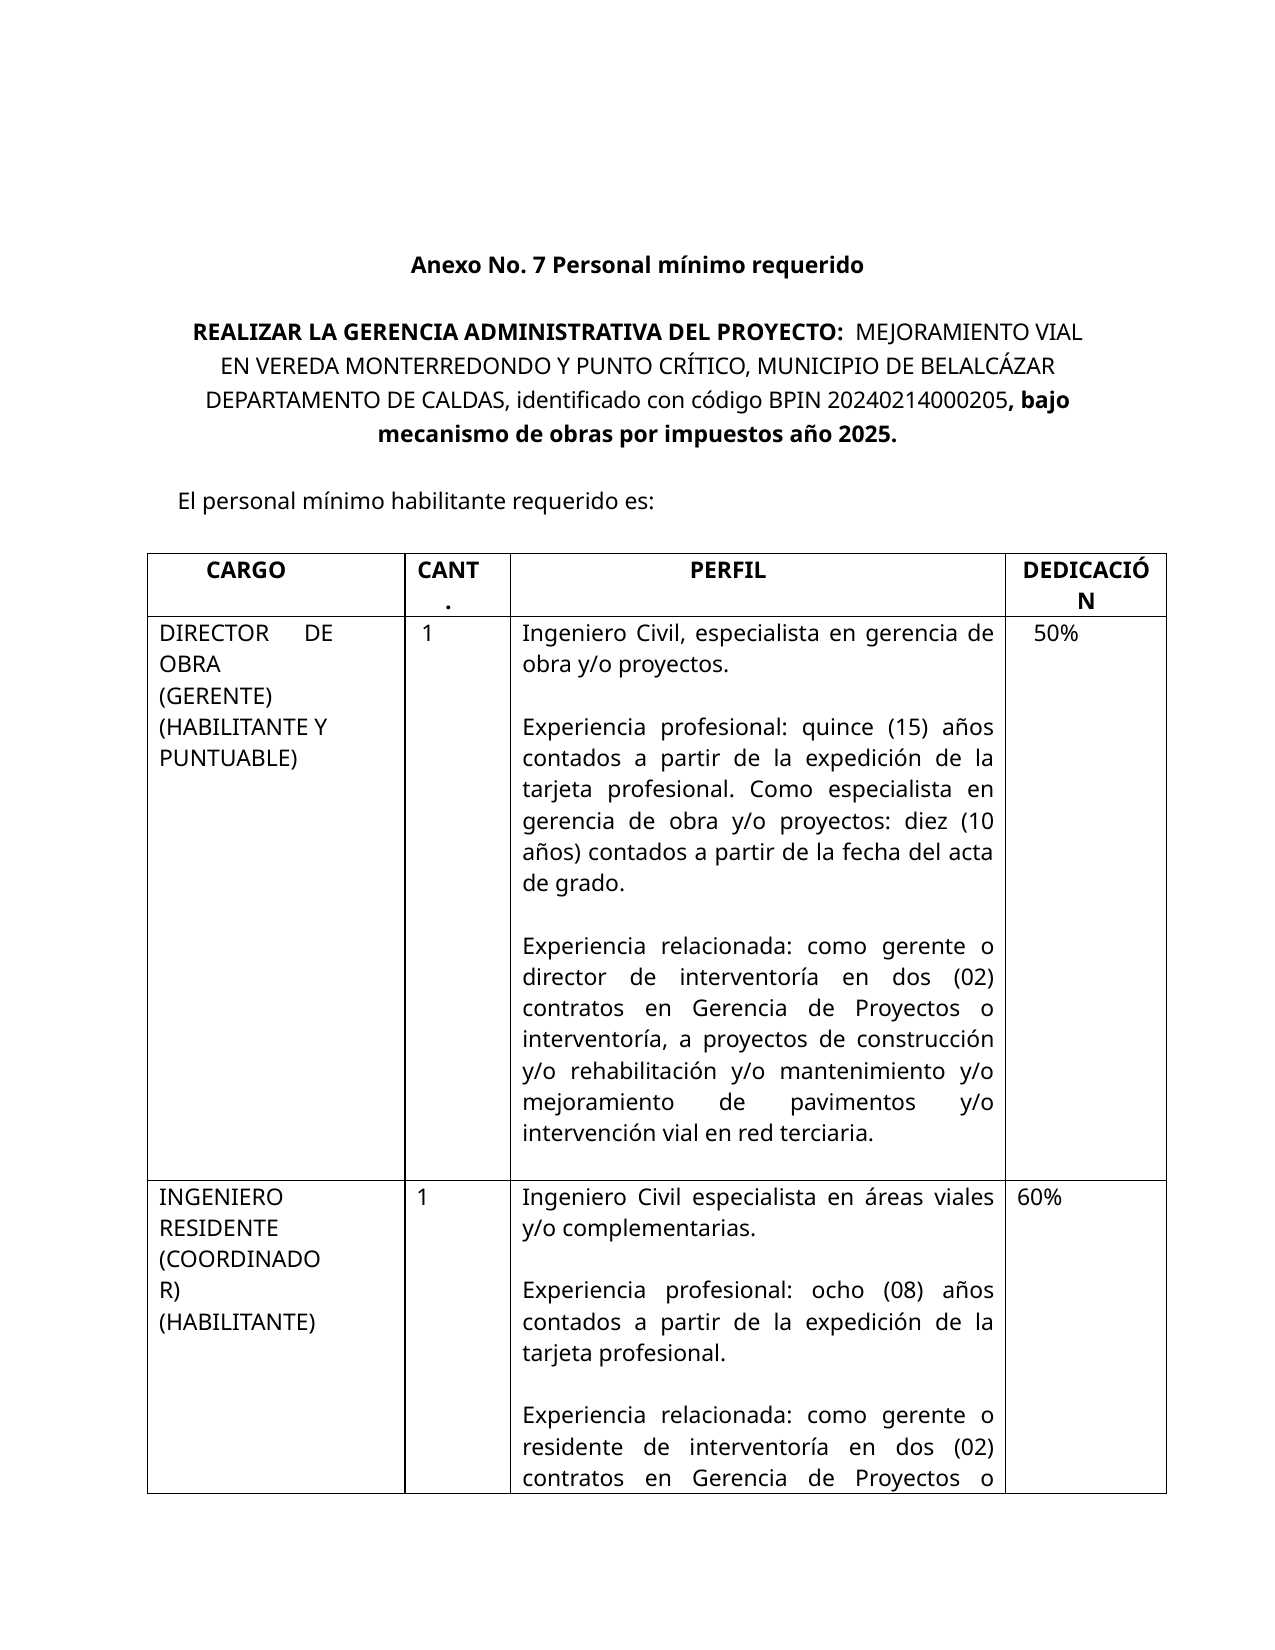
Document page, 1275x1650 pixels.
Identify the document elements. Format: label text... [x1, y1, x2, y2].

table_cell 1 [406, 617, 510, 1180]
table_cell DIRECTOR DE OBRA (GERENTE) (HABILITANTE Y PUNTUABLE) [148, 617, 404, 1180]
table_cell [148, 1181, 404, 1493]
table_cell 1 [406, 1181, 510, 1493]
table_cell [511, 1181, 1005, 1493]
text El personal mínimo habilitante requerido es: [177, 485, 1098, 516]
text REALIZAR LA GERENCIA ADMINISTRATIVA DEL PROYECTO: MEJORAMIENTO VIAL EN VEREDA MONTERREDONDO Y PUNTO CRÍTICO, MUNICIPIO DE BELALCÁZAR DEPARTAMENTO DE CALDAS, identificado con código BPIN 20240214000205, bajo mecanismo de obras por impuestos año 2025. [177, 316, 1098, 449]
table_header DEDICACIÓN [1006, 554, 1166, 616]
table_header PERFIL [511, 554, 1005, 616]
text Anexo No. 7 Personal mínimo requerido [177, 249, 1098, 280]
table_cell 60% [1006, 1181, 1166, 1493]
table_header CARGO [148, 554, 404, 616]
table_header CANT. [406, 554, 510, 616]
table_cell Ingeniero Civil, especialista en gerencia de obra y/o proyectos. Experiencia profesional: quince (15) años contados a partir de la expedición de la tarjeta profesional. Como especialista en gerencia de obra y/o proyectos: diez (10 años) contados a partir de la fecha del acta de grado. Experiencia relacionada: como gerente o director de interventoría en dos (02) contratos en Gerencia de Proyectos o interventoría, a proyectos de construcción y/o rehabilitación y/o mantenimiento y/o mejoramiento de pavimentos y/o intervención vial en red terciaria. [511, 617, 1005, 1180]
table_cell 50% [1006, 617, 1166, 1180]
